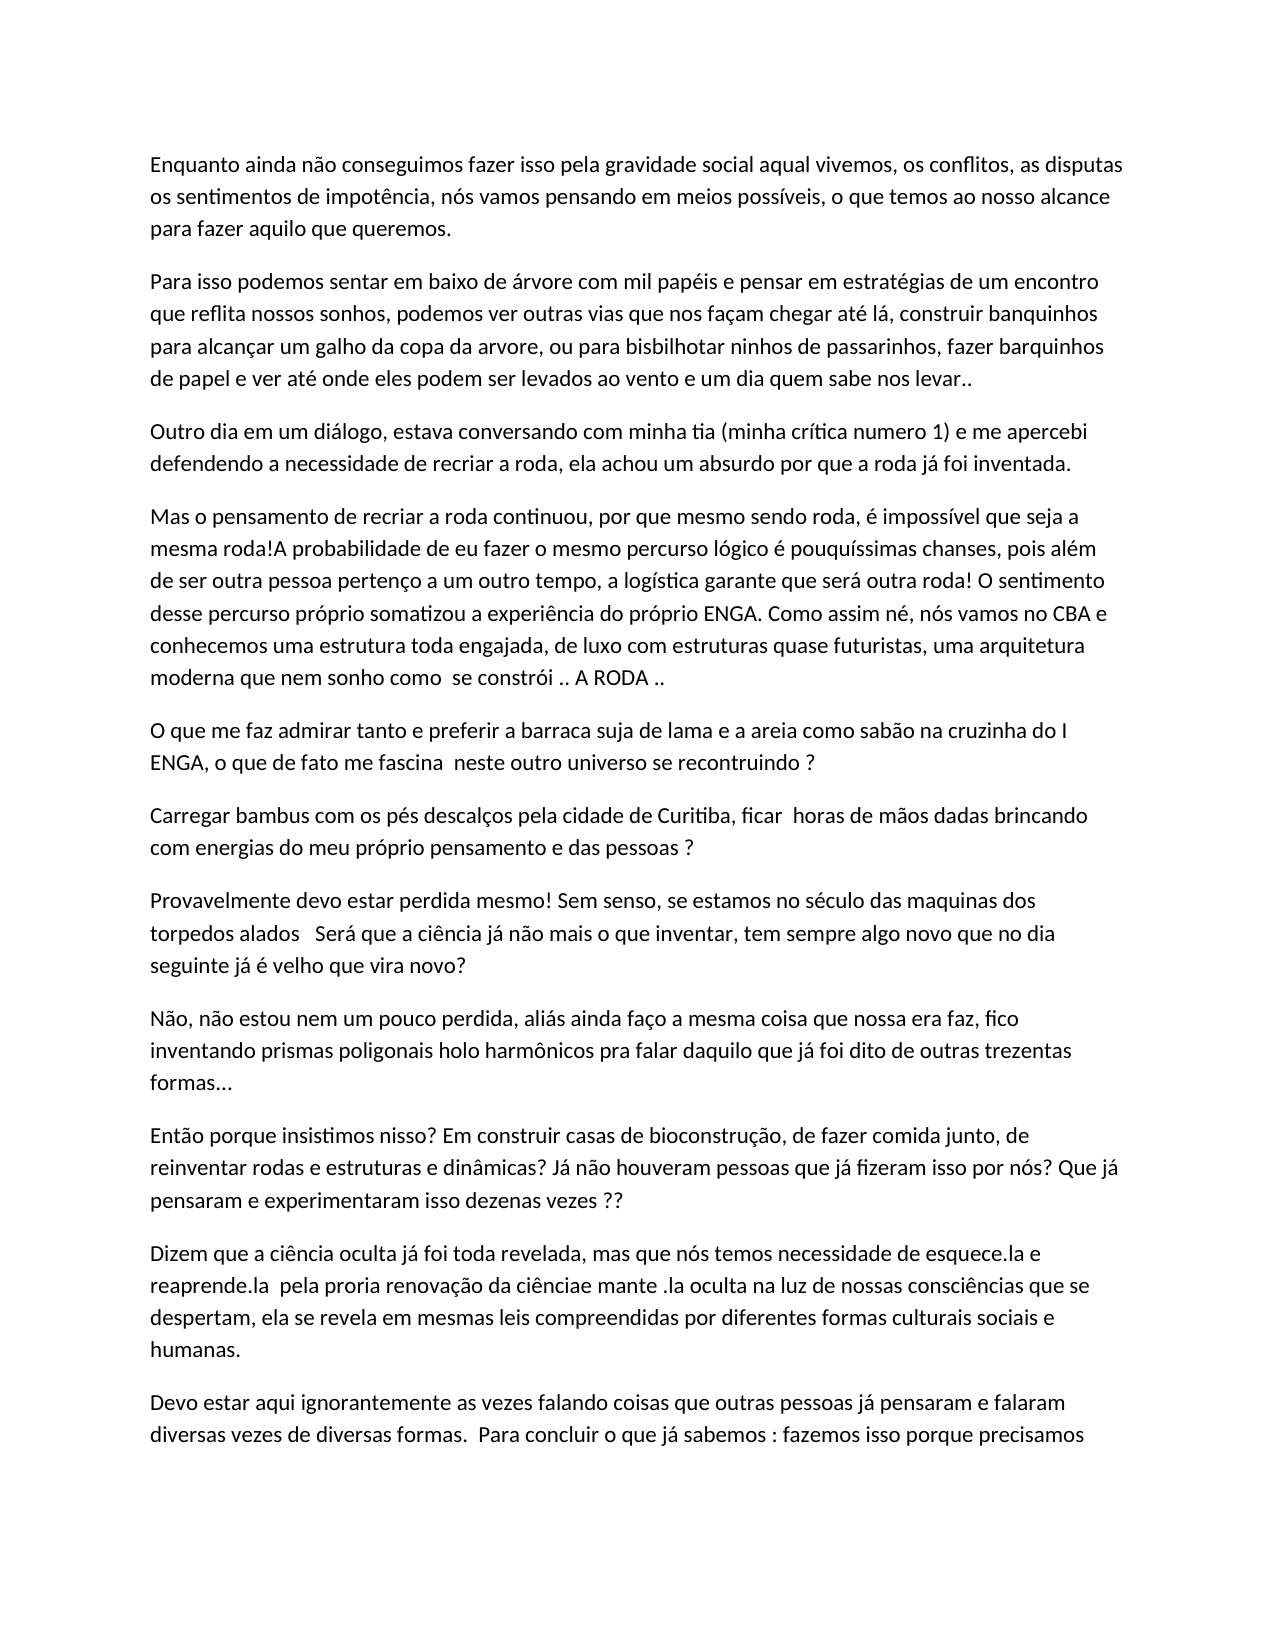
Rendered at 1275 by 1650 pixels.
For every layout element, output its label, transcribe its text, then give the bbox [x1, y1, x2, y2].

text Carregar bambus com os pés descalços pela cidade de Curitiba, ficar horas de mãos dadas brincando com energias do meu próprio pensamento e das pessoas ? [150, 801, 1125, 862]
text Dizem que a ciência oculta já foi toda revelada, mas que nós temos necessidade de esquece.la e reaprende.la pela proria renovação da ciênciae mante .la oculta na luz de nossas consciências que se despertam, ela se revela em mesmas leis compreendidas por diferentes formas culturais sociais e humanas. [150, 1239, 1125, 1363]
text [150, 1388, 1125, 1448]
text Então porque insistimos nisso? Em construir casas de bioconstrução, de fazer comida junto, de reinventar rodas e estruturas e dinâmicas? Já não houveram pessoas que já fizeram isso por nós? Que já pensaram e experimentaram isso dezenas vezes ?? [150, 1121, 1125, 1214]
text Para isso podemos sentar em baixo de árvore com mil papéis e pensar em estratégias de um encontro que reflita nossos sonhos, podemos ver outras vias que nos façam chegar até lá, construir banquinhos para alcançar um galho da copa da arvore, ou para bisbilhotar ninhos de passarinhos, fazer barquinhos de papel e ver até onde eles podem ser levados ao vento e um dia quem sabe nos levar.. [150, 267, 1125, 392]
text O que me faz admirar tanto e preferir a barraca suja de lama e a areia como sabão na cruzinha do I ENGA, o que de fato me fascina neste outro universo se recontruindo ? [150, 716, 1125, 776]
text Não, não estou nem um pouco perdida, aliás ainda faço a mesma coisa que nossa era faz, fico inventando prismas poligonais holo harmônicos pra falar daquilo que já foi dito de outras trezentas formas... [150, 1004, 1125, 1096]
text Mas o pensamento de recriar a roda continuou, por que mesmo sendo roda, é impossível que seja a mesma roda!A probabilidade de eu fazer o mesmo percurso lógico é pouquíssimas chanses, pois além de ser outra pessoa pertenço a um outro tempo, a logística garante que será outra roda! O sentimento desse percurso próprio somatizou a experiência do próprio ENGA. Como assim né, nós vamos no CBA e conhecemos uma estrutura toda engajada, de luxo com estruturas quase futuristas, uma arquitetura moderna que nem sonho como se constrói .. A RODA .. [150, 502, 1125, 691]
text Outro dia em um diálogo, estava conversando com minha tia (minha crítica numero 1) e me apercebi defendendo a necessidade de recriar a roda, ela achou um absurdo por que a roda já foi inventada. [150, 417, 1125, 477]
text Enquanto ainda não conseguimos fazer isso pela gravidade social aqual vivemos, os conflitos, as disputas os sentimentos de impotência, nós vamos pensando em meios possíveis, o que temos ao nosso alcance para fazer aquilo que queremos. [150, 150, 1125, 242]
text Provavelmente devo estar perdida mesmo! Sem senso, se estamos no século das maquinas dos torpedos alados Será que a ciência já não mais o que inventar, tem sempre algo novo que no dia seguinte já é velho que vira novo? [150, 887, 1125, 979]
